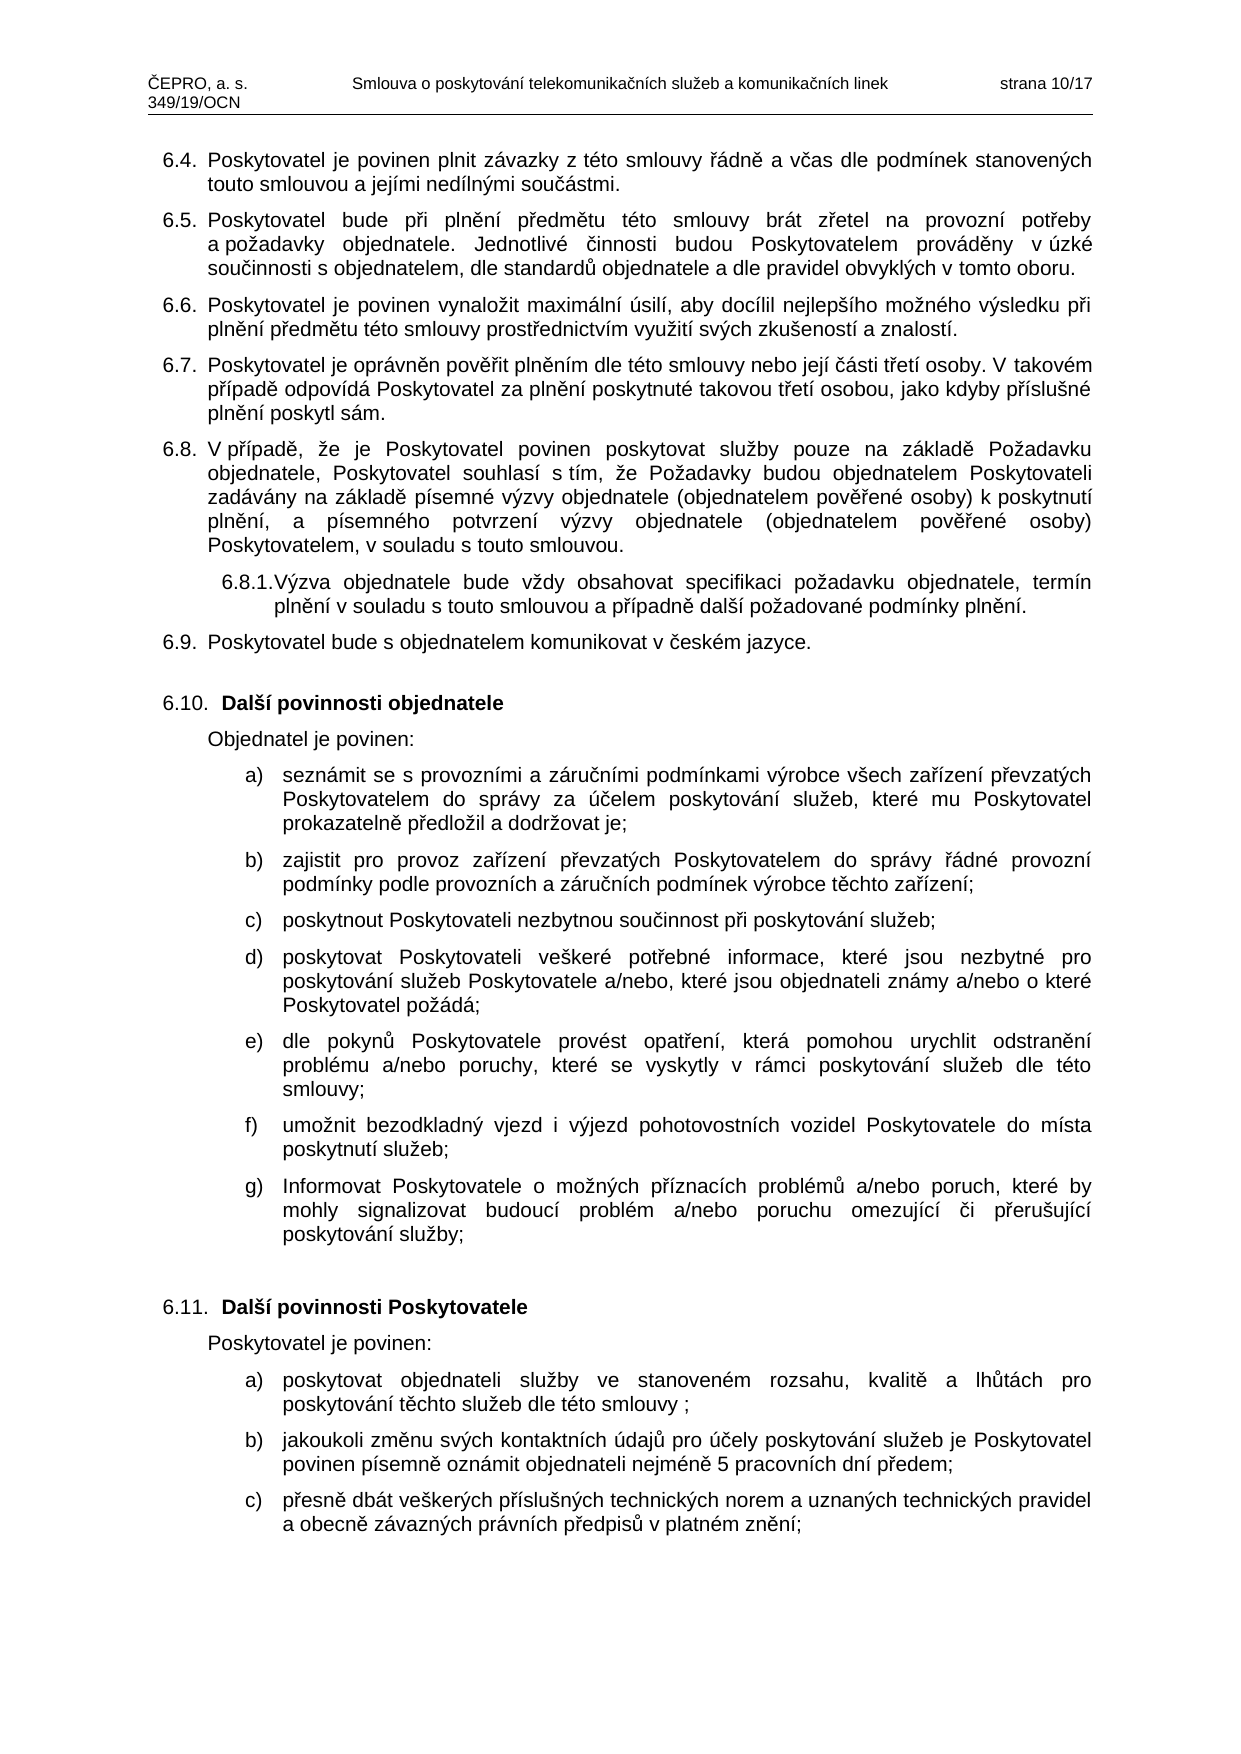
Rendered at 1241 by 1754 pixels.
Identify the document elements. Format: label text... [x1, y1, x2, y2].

list jakoukoli změnu svých kontaktních údajů pro účely poskytování služeb je Poskytovatel povinen písemně oznámit objednateli nejméně 5 pracovních dní předem; [245, 1428, 1093, 1476]
text Poskytovatel bude s objednatelem komunikovat v českém jazyce. [162, 630, 1093, 654]
text V případě, že je Poskytovatel povinen poskytovat služby pouze na základě Požadavku objednatele, Poskytovatel souhlasí s tím, že Požadavky budou objednatelem Poskytovateli zadávány na základě písemné výzvy objednatele (objednatelem pověřené osoby) k poskytnutí plnění, a písemného potvrzení výzvy objednatele (objednatelem pověřené osoby) Poskytovatelem, v souladu s touto smlouvou. [162, 437, 1093, 557]
list dle pokynů Poskytovatele provést opatření, která pomohou urychlit odstranění problému a/nebo poruchy, které se vyskytly v rámci poskytování služeb dle této smlouvy; [245, 1029, 1093, 1101]
text Další povinnosti Poskytovatele [162, 1294, 1093, 1318]
text Poskytovatel je povinen plnit závazky z této smlouvy řádně a včas dle podmínek stanovených touto smlouvou a jejími nedílnými součástmi. [162, 148, 1093, 196]
list Poskytovatel je povinen: [207, 1331, 1093, 1355]
text Poskytovatel je oprávněn pověřit plněním dle této smlouvy nebo její části třetí osoby. V takovém případě odpovídá Poskytovatel za plnění poskytnuté takovou třetí osobou, jako kdyby příslušné plnění poskytl sám. [162, 353, 1093, 425]
list poskytovat objednateli služby ve stanoveném rozsahu, kvalitě a lhůtách pro poskytování těchto služeb dle této smlouvy ; [245, 1367, 1093, 1415]
text Poskytovatel bude při plnění předmětu této smlouvy brát zřetel na provozní potřeby a požadavky objednatele. Jednotlivé činnosti budou Poskytovatelem prováděny v úzké součinnosti s objednatelem, dle standardů objednatele a dle pravidel obvyklých v tomto oboru. [162, 208, 1093, 280]
list Informovat Poskytovatele o možných příznacích problémů a/nebo poruch, které by mohly signalizovat budoucí problém a/nebo poruchu omezující či přerušující poskytování služby; [245, 1174, 1093, 1246]
list poskytovat Poskytovateli veškeré potřebné informace, které jsou nezbytné pro poskytování služeb Poskytovatele a/nebo, které jsou objednateli známy a/nebo o které Poskytovatel požádá; [245, 944, 1093, 1016]
text Další povinnosti objednatele [162, 690, 1093, 714]
list přesně dbát veškerých příslušných technických norem a uznaných technických pravidel a obecně závazných právních předpisů v platném znění; [245, 1488, 1093, 1536]
list poskytnout Poskytovateli nezbytnou součinnost při poskytování služeb; [245, 908, 1093, 932]
text Poskytovatel je povinen vynaložit maximální úsilí, aby docílil nejlepšího možného výsledku při plnění předmětu této smlouvy prostřednictvím využití svých zkušeností a znalostí. [162, 292, 1093, 340]
list Objednatel je povinen: [207, 727, 1093, 751]
list seznámit se s provozními a záručními podmínkami výrobce všech zařízení převzatých Poskytovatelem do správy za účelem poskytování služeb, které mu Poskytovatel prokazatelně předložil a dodržovat je; [245, 763, 1093, 835]
list zajistit pro provoz zařízení převzatých Poskytovatelem do správy řádné provozní podmínky podle provozních a záručních podmínek výrobce těchto zařízení; [245, 848, 1093, 896]
text Výzva objednatele bude vždy obsahovat specifikaci požadavku objednatele, termín plnění v souladu s touto smlouvou a případně další požadované podmínky plnění. [221, 569, 1093, 617]
list umožnit bezodkladný vjezd i výjezd pohotovostních vozidel Poskytovatele do místa poskytnutí služeb; [245, 1113, 1093, 1161]
